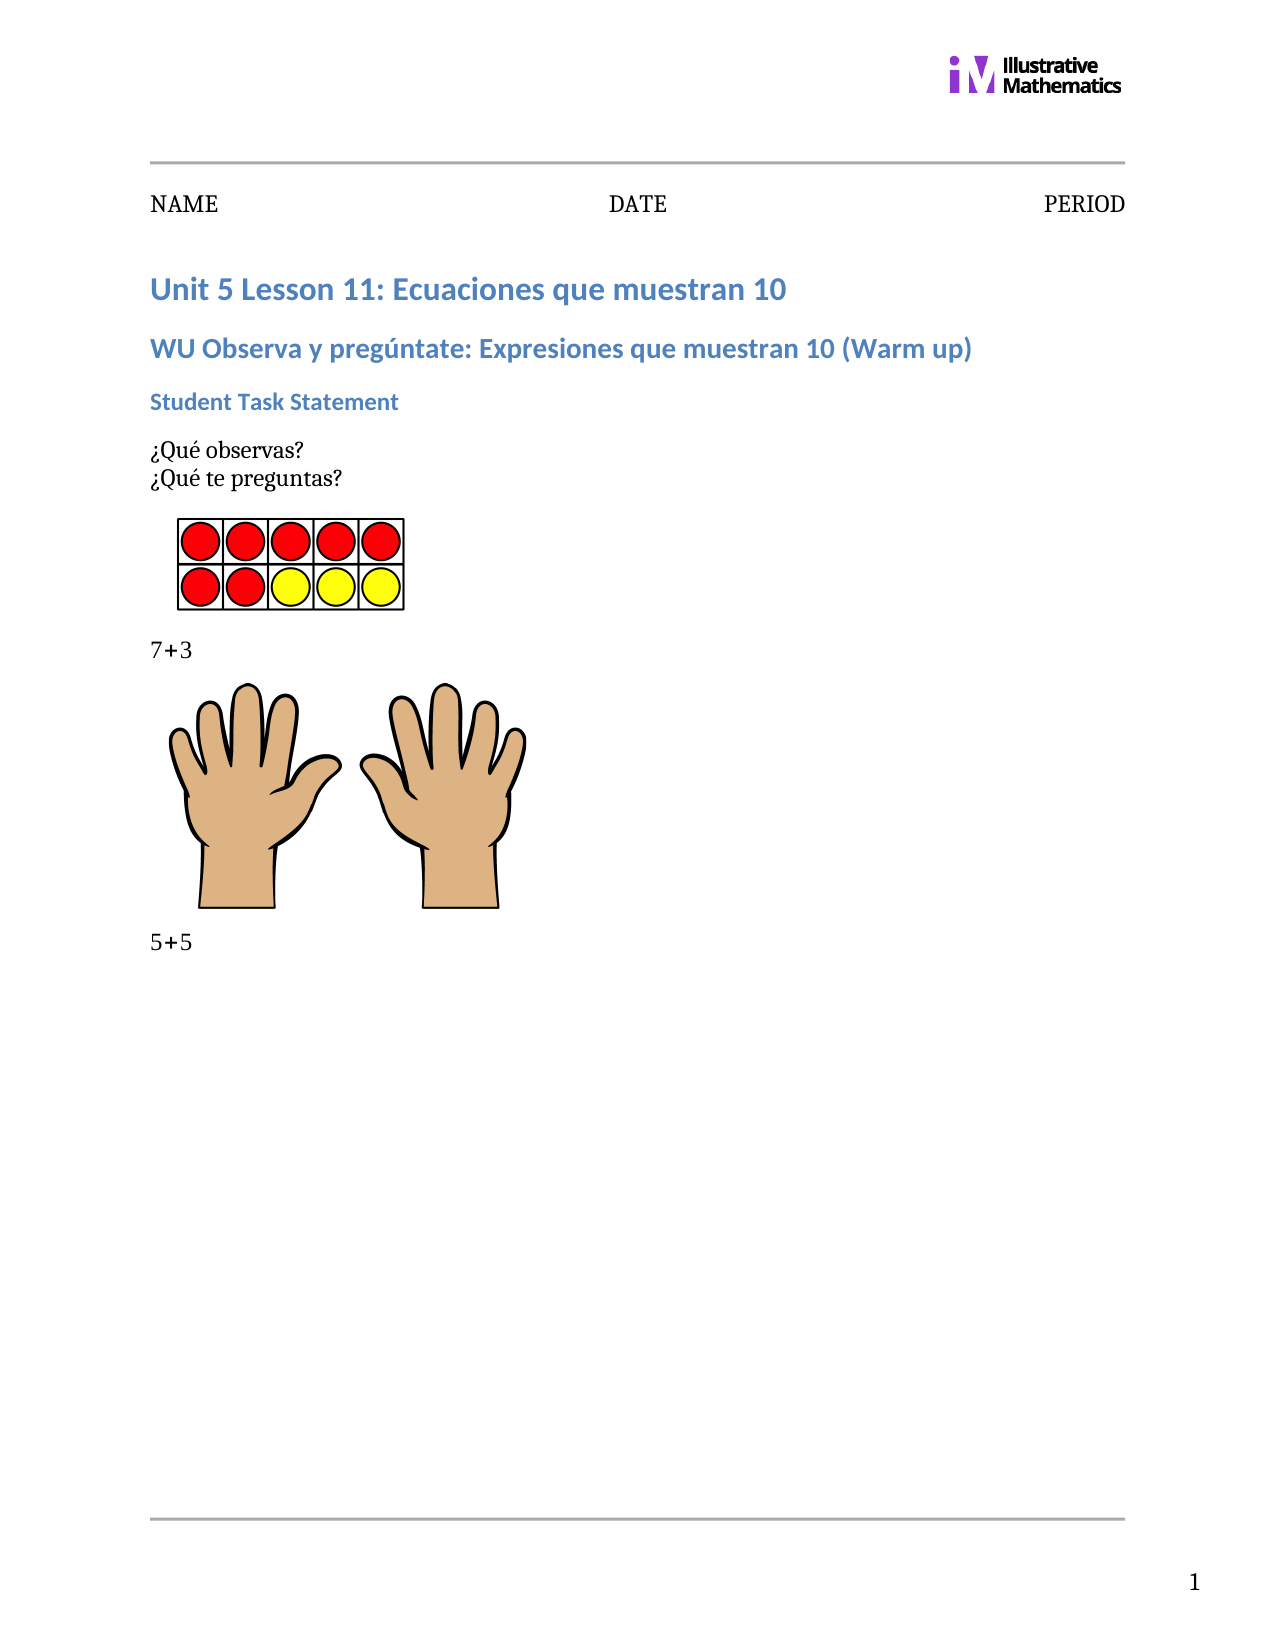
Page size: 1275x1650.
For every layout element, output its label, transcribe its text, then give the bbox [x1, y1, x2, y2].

picture [168, 511, 413, 617]
subtitle Unit 5 Lesson 11: Ecuaciones que muestran 10 [150, 268, 1125, 309]
subtitle Student Task Statement [150, 386, 1125, 417]
picture [949, 55, 1121, 93]
subtitle WU Observa y pregúntate: Expresiones que muestran 10 (Warm up) [150, 330, 1125, 366]
text ¿Qué observas? ¿Qué te preguntas? [150, 436, 1125, 493]
picture [168, 683, 527, 909]
